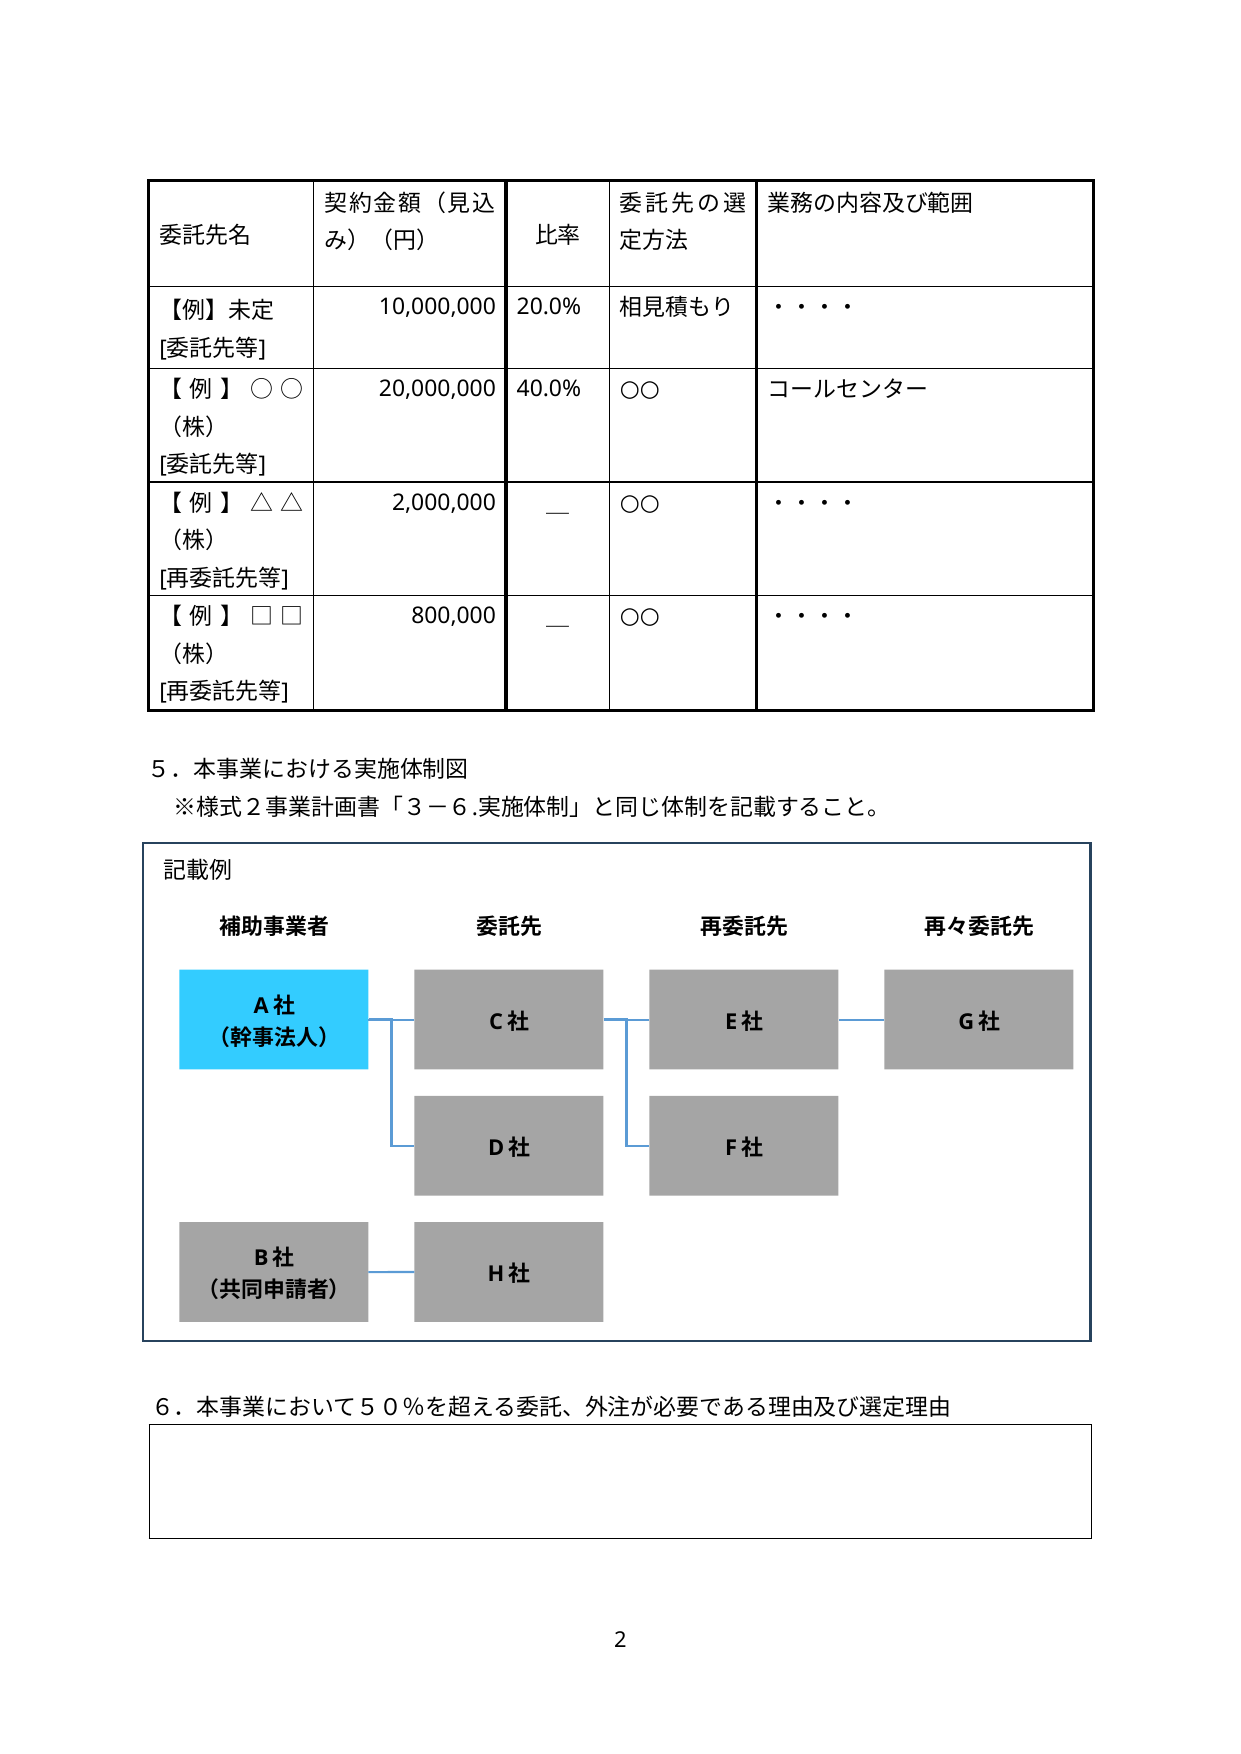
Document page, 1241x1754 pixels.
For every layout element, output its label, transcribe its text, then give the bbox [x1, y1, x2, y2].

table_cell コールセンター [758, 369, 1092, 481]
table_cell 10,000,000 [314, 287, 504, 368]
table_cell 2,000,000 [314, 483, 504, 595]
table_header 委託先の選定方法 [610, 182, 755, 286]
table_cell 20,000,000 [314, 369, 504, 481]
table_cell ＿ [508, 596, 609, 708]
table_cell 【例】△△（株） [再委託先等] [150, 483, 313, 595]
table_header [150, 1425, 1091, 1538]
table_header 比率 [508, 182, 609, 286]
table_cell ・・・・ [758, 596, 1092, 708]
table_cell 800,000 [314, 596, 504, 708]
table_cell ○○ [610, 596, 755, 708]
table_cell ＿ [508, 483, 609, 595]
table_cell ・・・・ [758, 483, 1092, 595]
table_cell 【例】○○（株） [委託先等] [150, 369, 313, 481]
table_cell 【例】□□（株） [再委託先等] [150, 596, 313, 708]
text ５．本事業における実施体制図 [148, 749, 1092, 787]
table_cell ○○ [610, 369, 755, 481]
table_cell 相見積もり [610, 287, 755, 368]
table_cell ・・・・ [758, 287, 1092, 368]
table_cell 【例】未定 [委託先等] [150, 287, 313, 368]
text ※様式２事業計画書「３－６.実施体制」と同じ体制を記載すること。 [59, 787, 1092, 824]
table_cell 40.0% [508, 369, 609, 481]
table_header 契約金額（見込み）（円） [314, 182, 504, 286]
table_header 委託先名 [150, 182, 313, 286]
text ６．本事業において５０％を超える委託、外注が必要である理由及び選定理由 [59, 1387, 1092, 1424]
table_cell 20.0% [508, 287, 609, 368]
table_cell ○○ [610, 483, 755, 595]
table_header 業務の内容及び範囲 [758, 182, 1092, 286]
